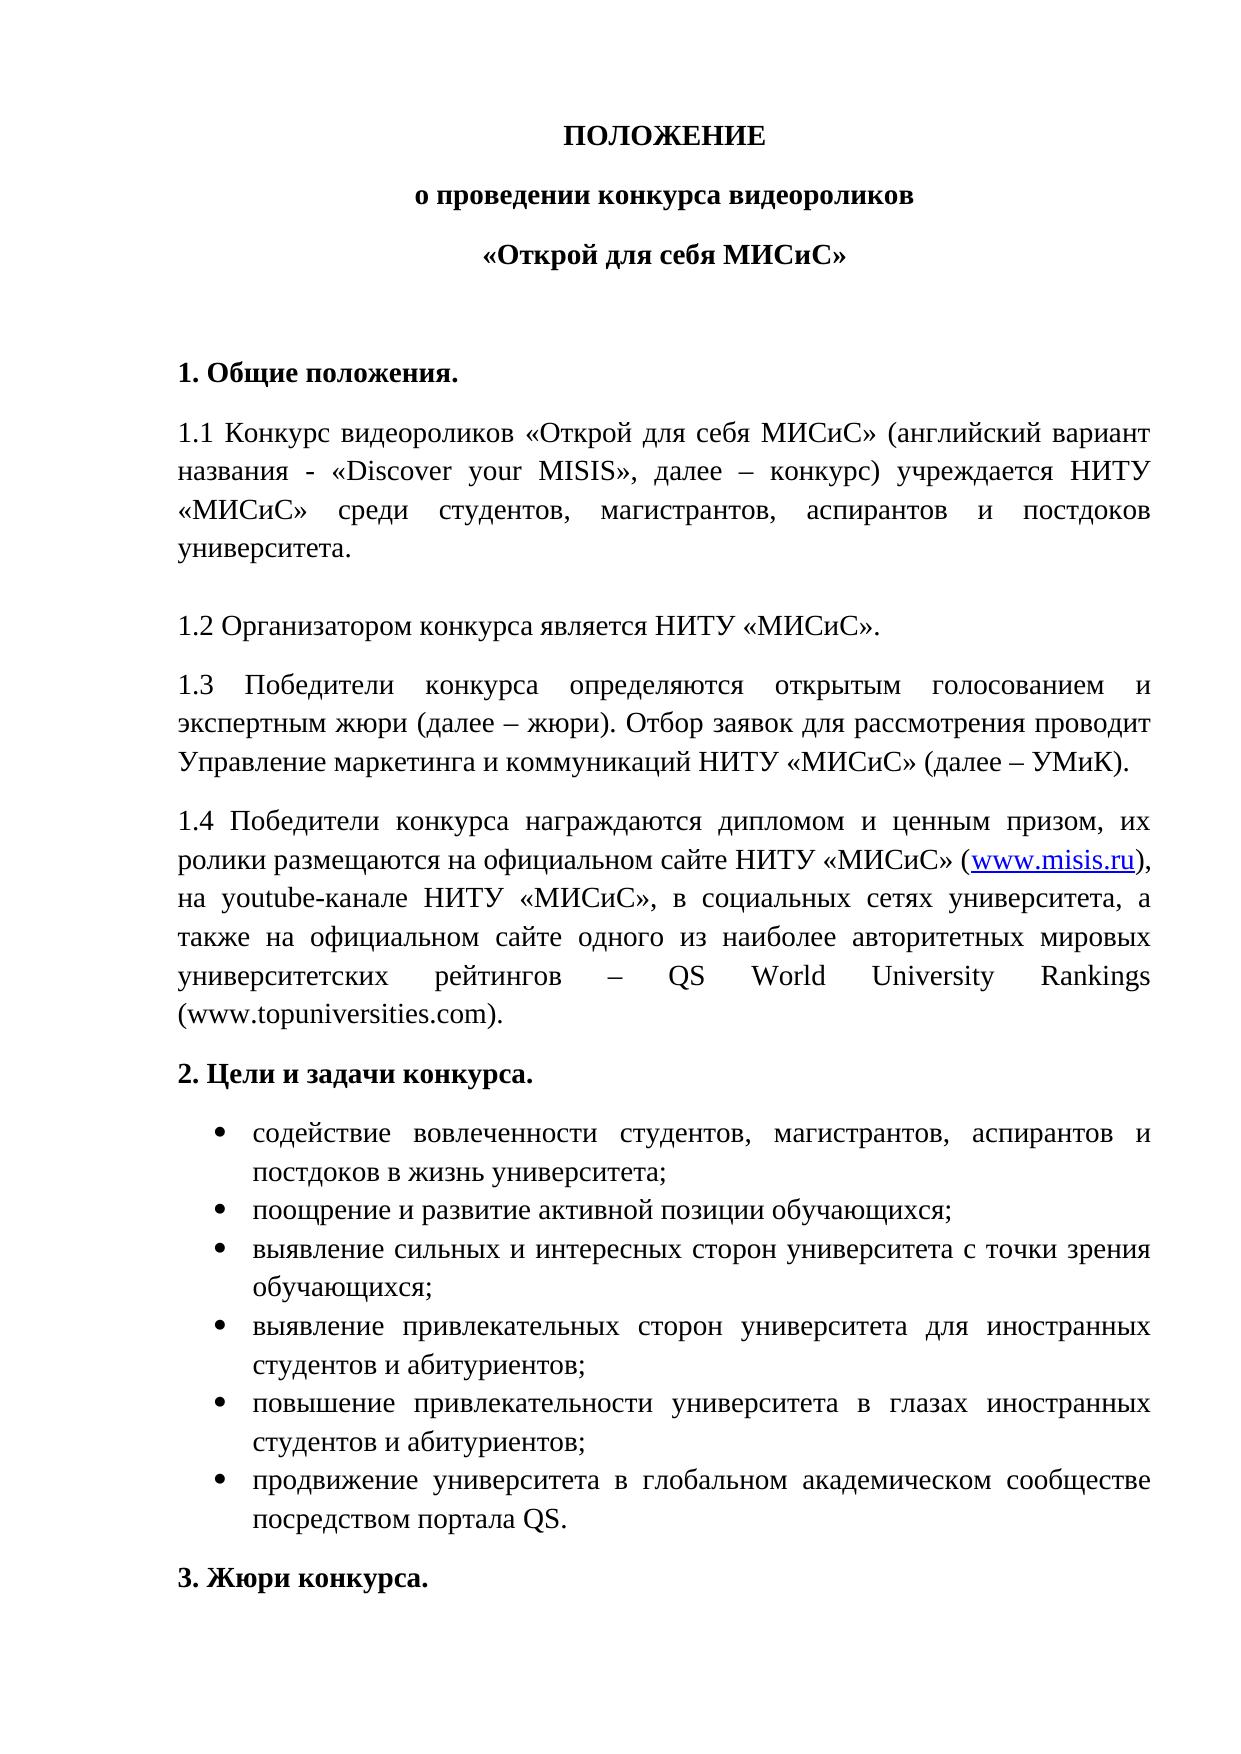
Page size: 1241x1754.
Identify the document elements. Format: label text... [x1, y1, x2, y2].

text 1.3 Победители конкурса определяются открытым голосованием и экспертным жюри (далее – жюри). Отбор заявок для рассмотрения проводит Управление маркетинга и коммуникаций НИТУ «МИСиС» (далее – УМиК). [177, 667, 1152, 778]
list повышение привлекательности университета в глазах иностранных студентов и абитуриентов; [215, 1385, 1152, 1457]
text 1. Общие положения. [177, 356, 1152, 389]
list поощрение и развитие активной позиции обучающихся; [215, 1192, 1152, 1226]
list продвижение университета в глобальном академическом сообществе посредством портала QS. [215, 1462, 1152, 1535]
list выявление сильных и интересных сторон университета с точки зрения обучающихся; [215, 1231, 1152, 1303]
text 1.4 Победители конкурса награждаются дипломом и ценным призом, их ролики размещаются на официальном сайте НИТУ «МИСиС» (www.misis.ru), на youtube-канале НИТУ «МИСиС», в социальных сетях университета, а также на официальном сайте одного из наиболее авторитетных мировых университетских рейтингов – QS World University Rankings (www.topuniversities.com). [177, 803, 1152, 1030]
list содействие вовлеченности студентов, магистрантов, аспирантов и постдоков в жизнь университета; [215, 1115, 1152, 1187]
list 1.1 Конкурс видеороликов «Открой для себя МИСиС» (английский вариант названия - «Discover your MISIS», далее – конкурс) учреждается НИТУ «МИСиС» среди студентов, магистрантов, аспирантов и постдоков университета. [177, 415, 1152, 564]
text 2. Цели и задачи конкурса. [177, 1056, 1152, 1089]
list выявление привлекательных сторон университета для иностранных студентов и абитуриентов; [215, 1308, 1152, 1380]
text ПОЛОЖЕНИЕ [177, 118, 1152, 152]
list 1.2 Организатором конкурса является НИТУ «МИСиС». [177, 608, 1152, 641]
text «Открой для себя МИСиС» [177, 237, 1152, 270]
text о проведении конкурса видеороликов [177, 177, 1152, 211]
text 3. Жюри конкурса. [177, 1561, 1152, 1594]
